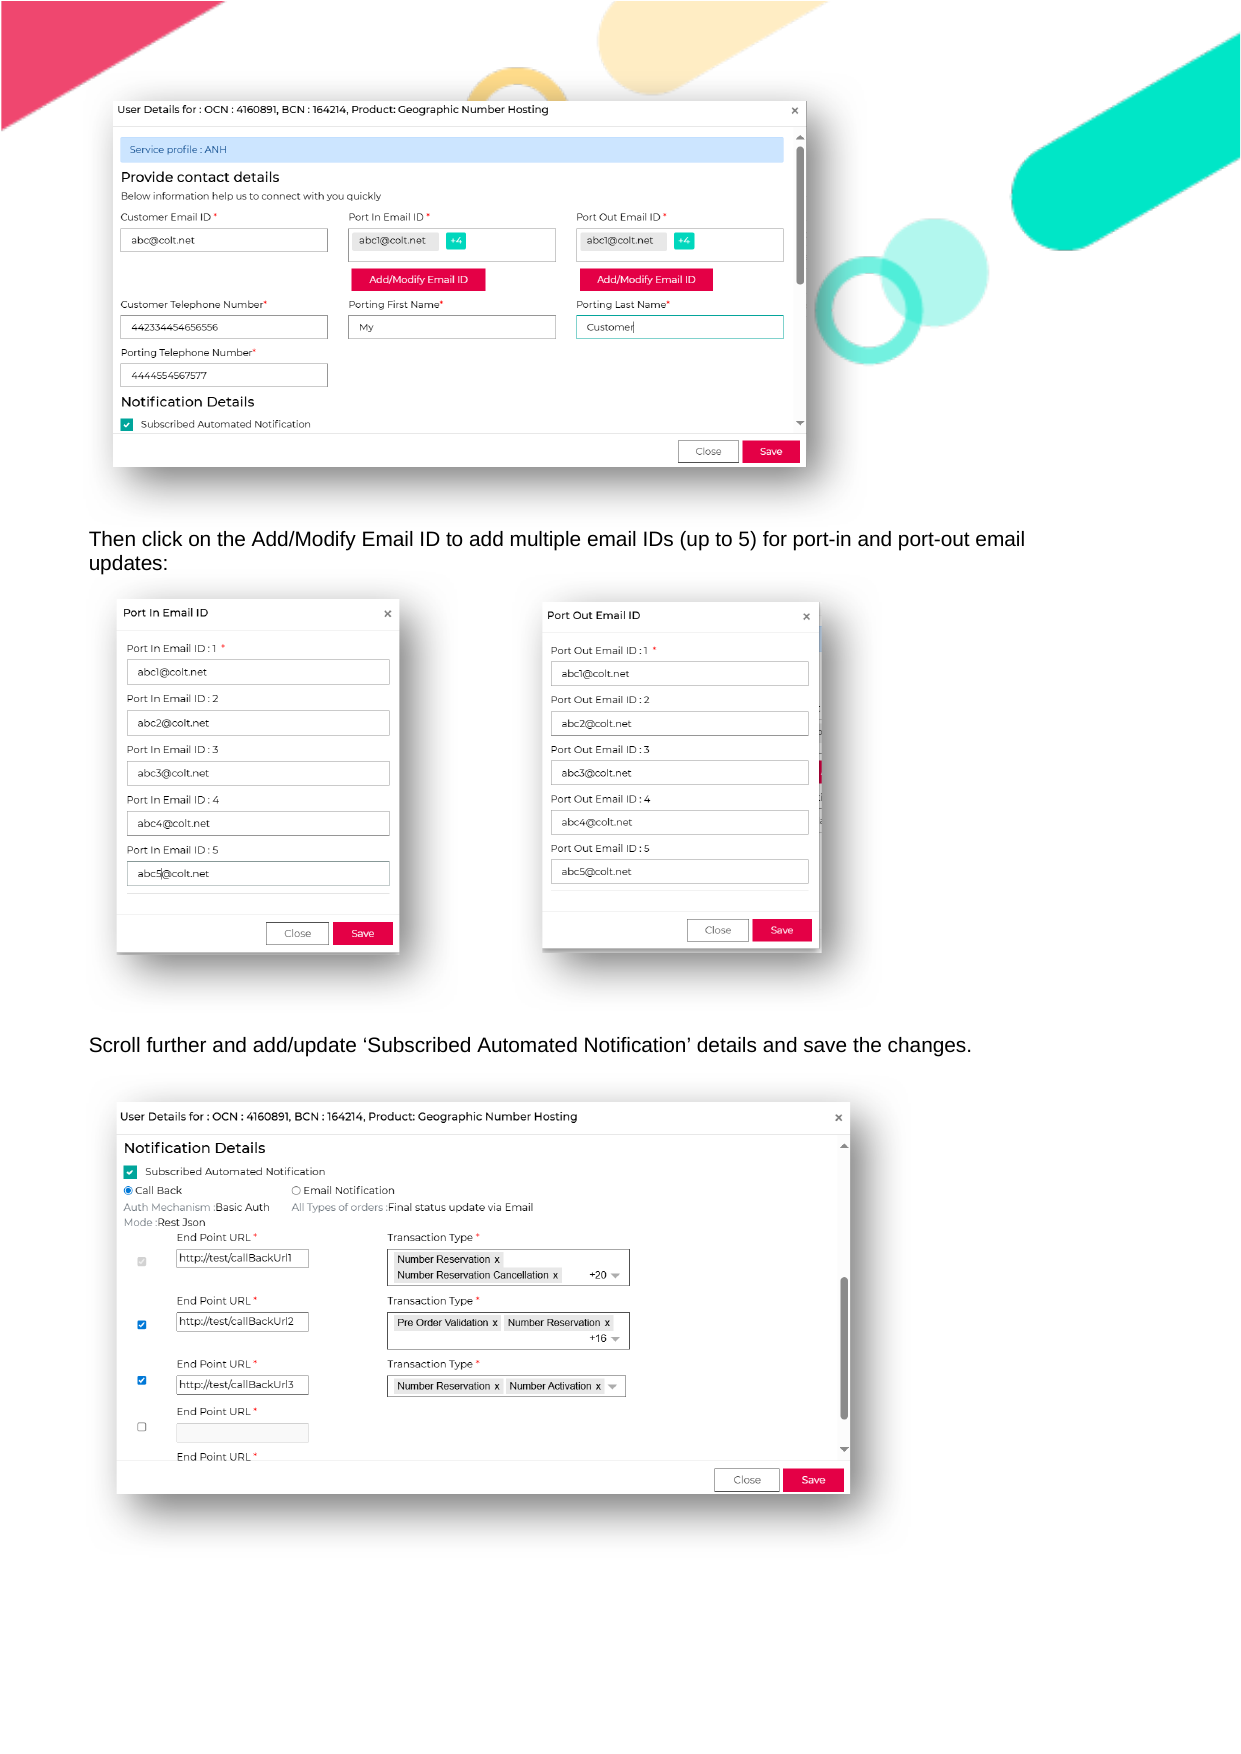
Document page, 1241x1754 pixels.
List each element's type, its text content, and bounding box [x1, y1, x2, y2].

text Scroll further and add/update ‘Subscribed Automated Notification’ details and save the changes. [88, 1033, 1090, 1057]
text Then click on the Add/Modify Email ID to add multiple email IDs (up to 5) for port-in and port-out email updates: [88, 527, 1090, 574]
picture [116, 599, 400, 955]
picture [1, 1, 1241, 467]
picture [542, 602, 822, 953]
picture [116, 1102, 851, 1494]
